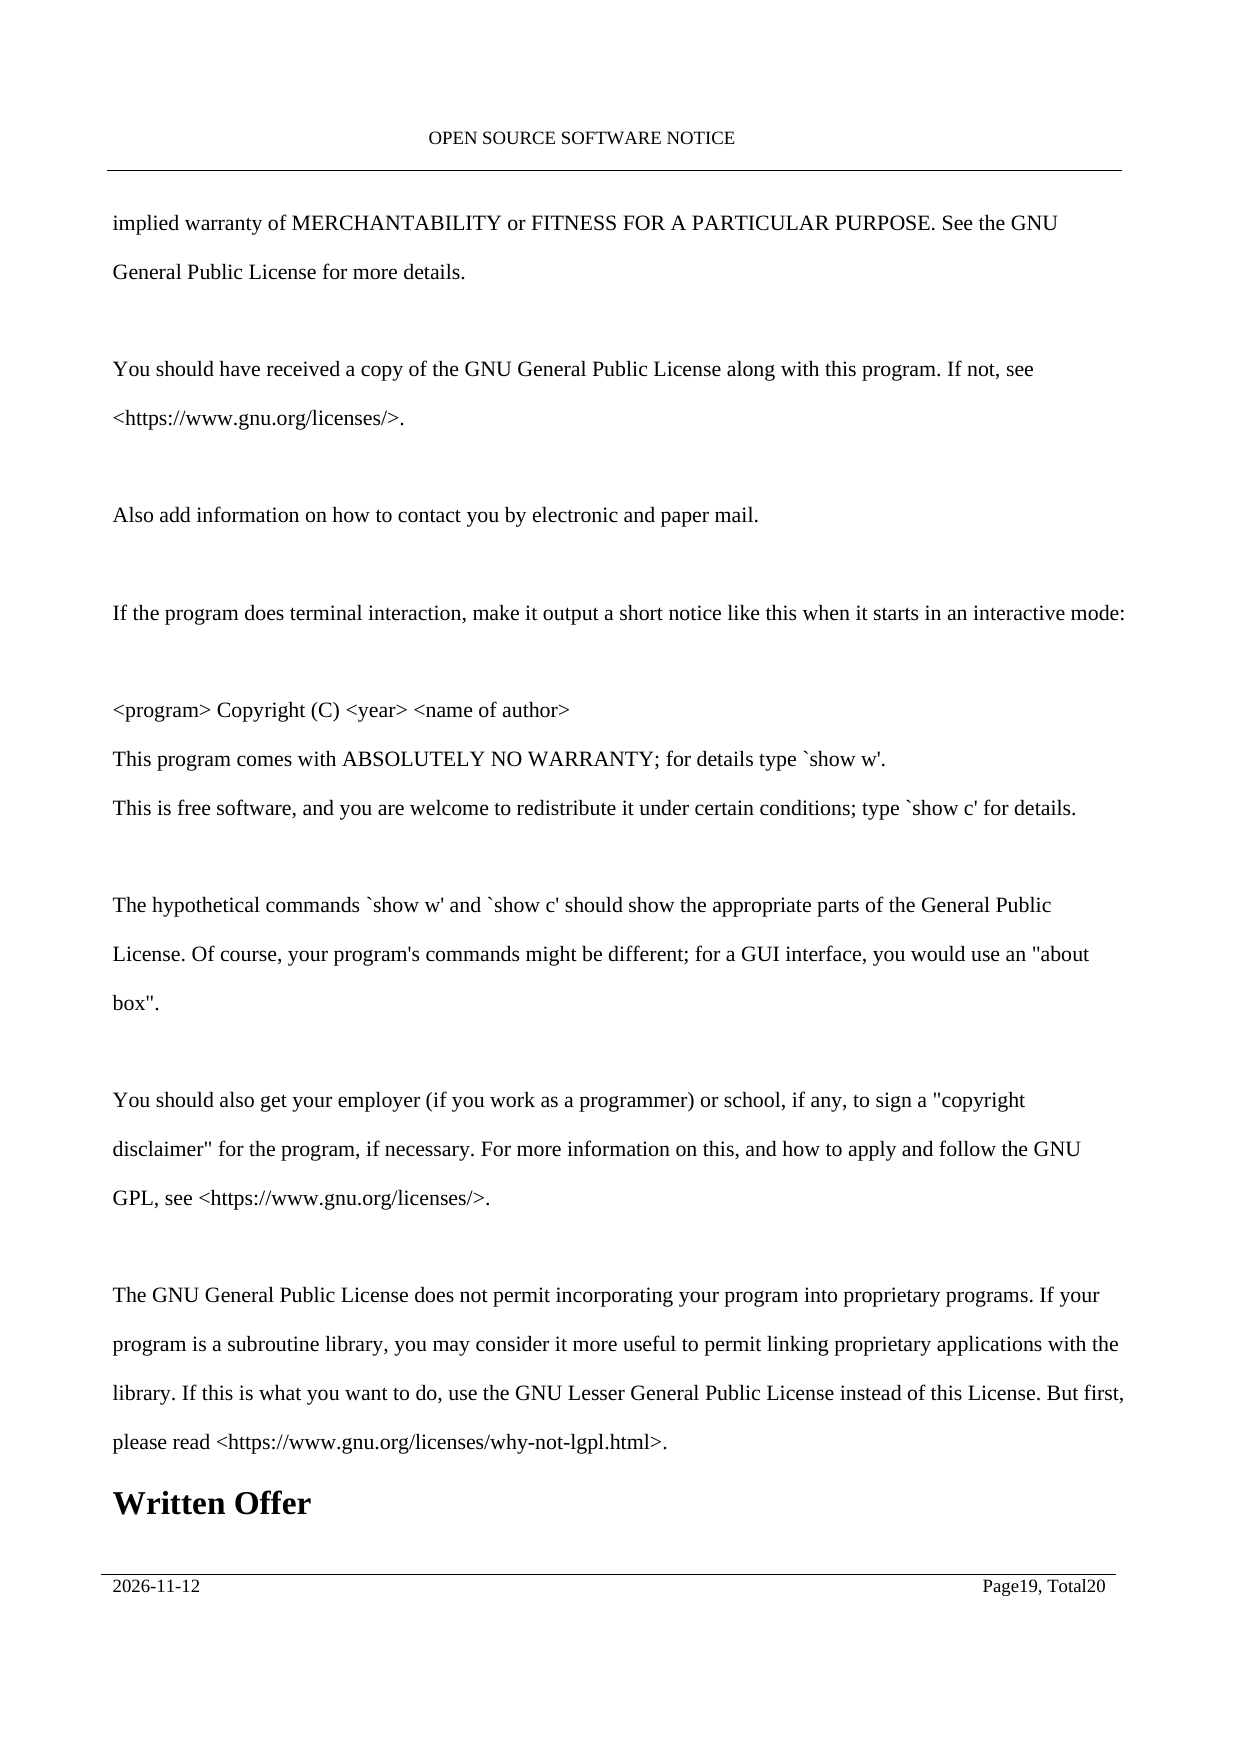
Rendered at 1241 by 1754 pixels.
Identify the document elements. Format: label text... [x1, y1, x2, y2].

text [112, 206, 1128, 1458]
text Written Offer [112, 1470, 1128, 1535]
